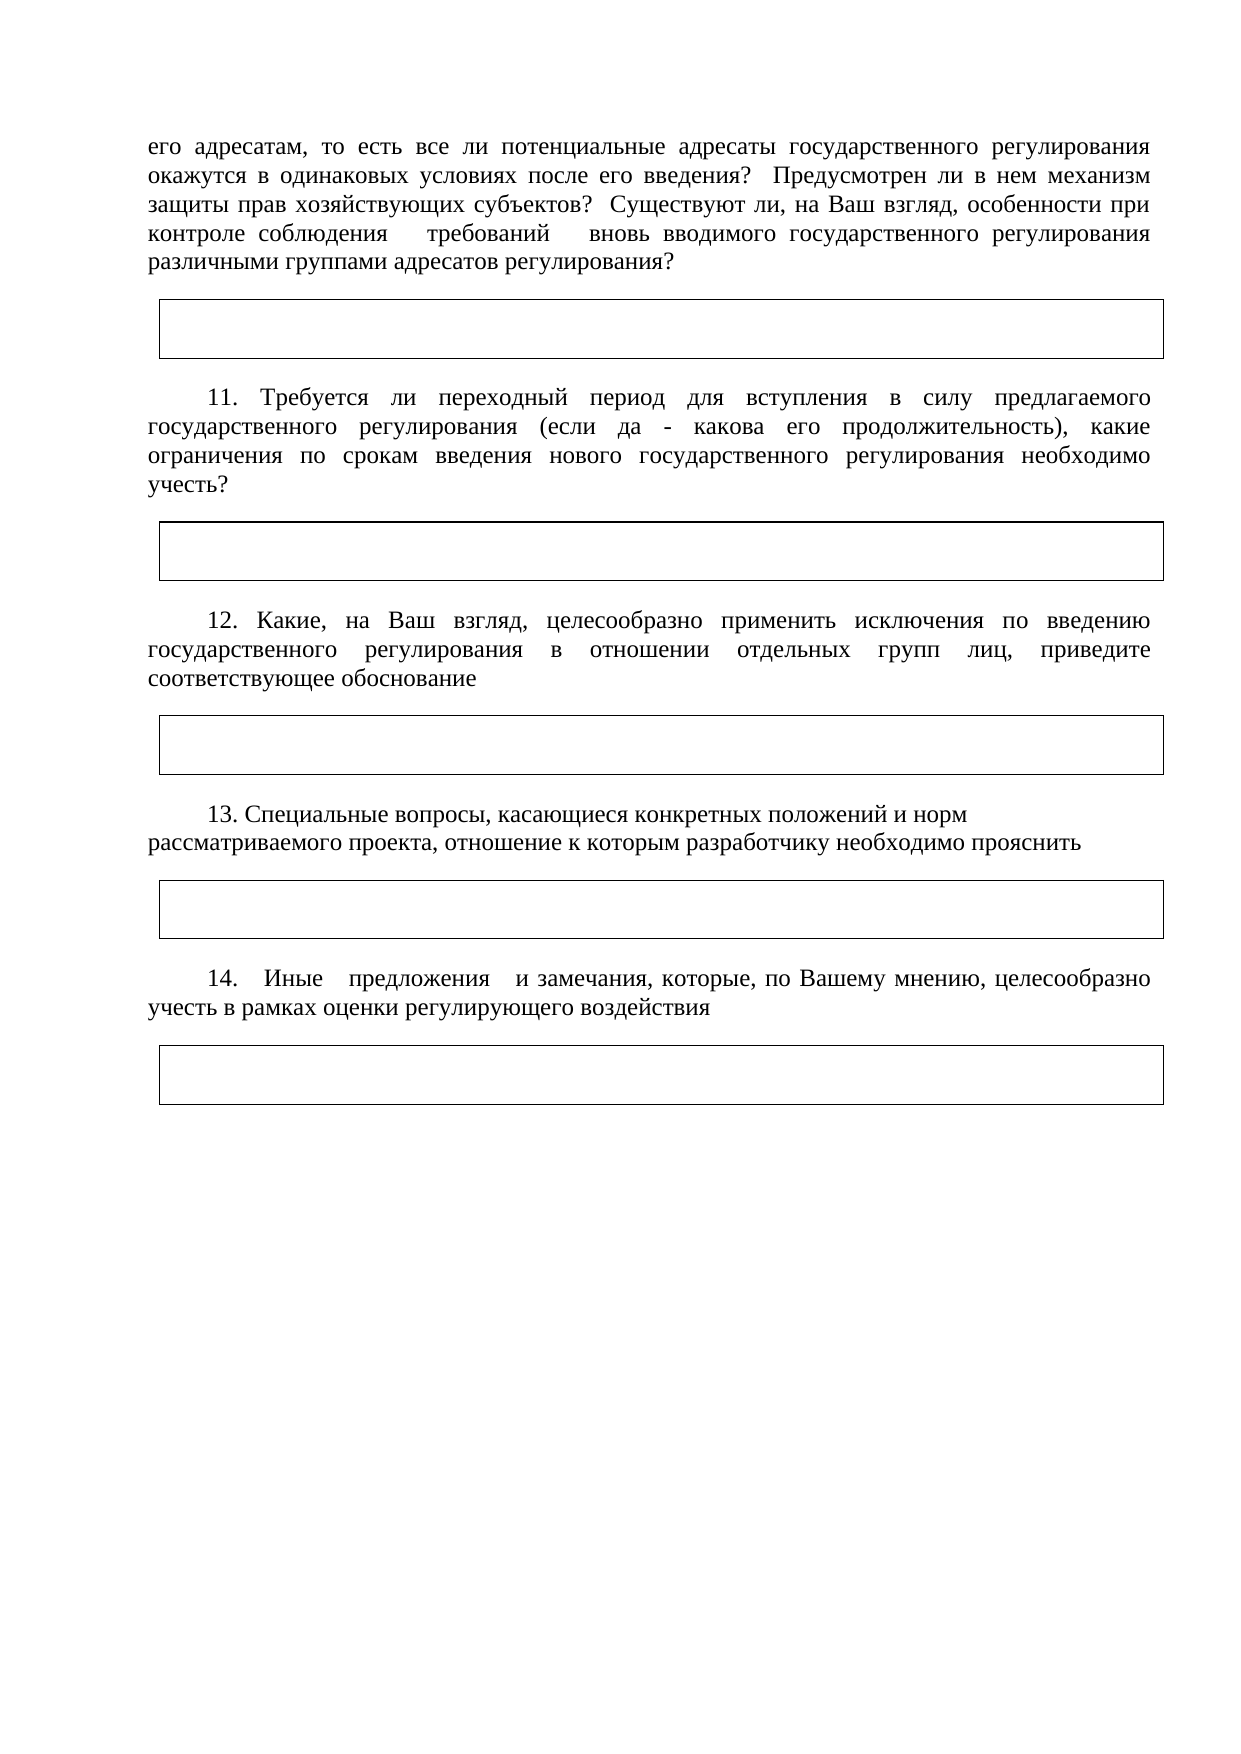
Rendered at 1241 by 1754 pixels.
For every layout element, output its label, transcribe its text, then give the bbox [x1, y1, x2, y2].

table_header [160, 1046, 1163, 1103]
table_header [160, 523, 1163, 580]
text 12. Какие, на Ваш взгляд, целесообразно применить исключения по введению государственного регулирования в отношении отдельных групп лиц, приведите соответствующее обоснование [148, 605, 1152, 691]
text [148, 131, 1152, 275]
text 14. Иные предложения и замечания, которые, по Вашему мнению, целесообразно учесть в рамках оценки регулирующего воздействия [148, 963, 1152, 1021]
table_header [160, 881, 1163, 938]
text 11. Требуется ли переходный период для вступления в силу предлагаемого государственного регулирования (если да - какова его продолжительность), какие ограничения по срокам введения нового государственного регулирования необходимо учесть? [148, 382, 1152, 497]
text 13. Специальные вопросы, касающиеся конкретных положений и норм рассматриваемого проекта, отношение к которым разработчику необходимо прояснить [148, 799, 1152, 856]
table_header [160, 716, 1163, 773]
table_header [160, 300, 1163, 358]
